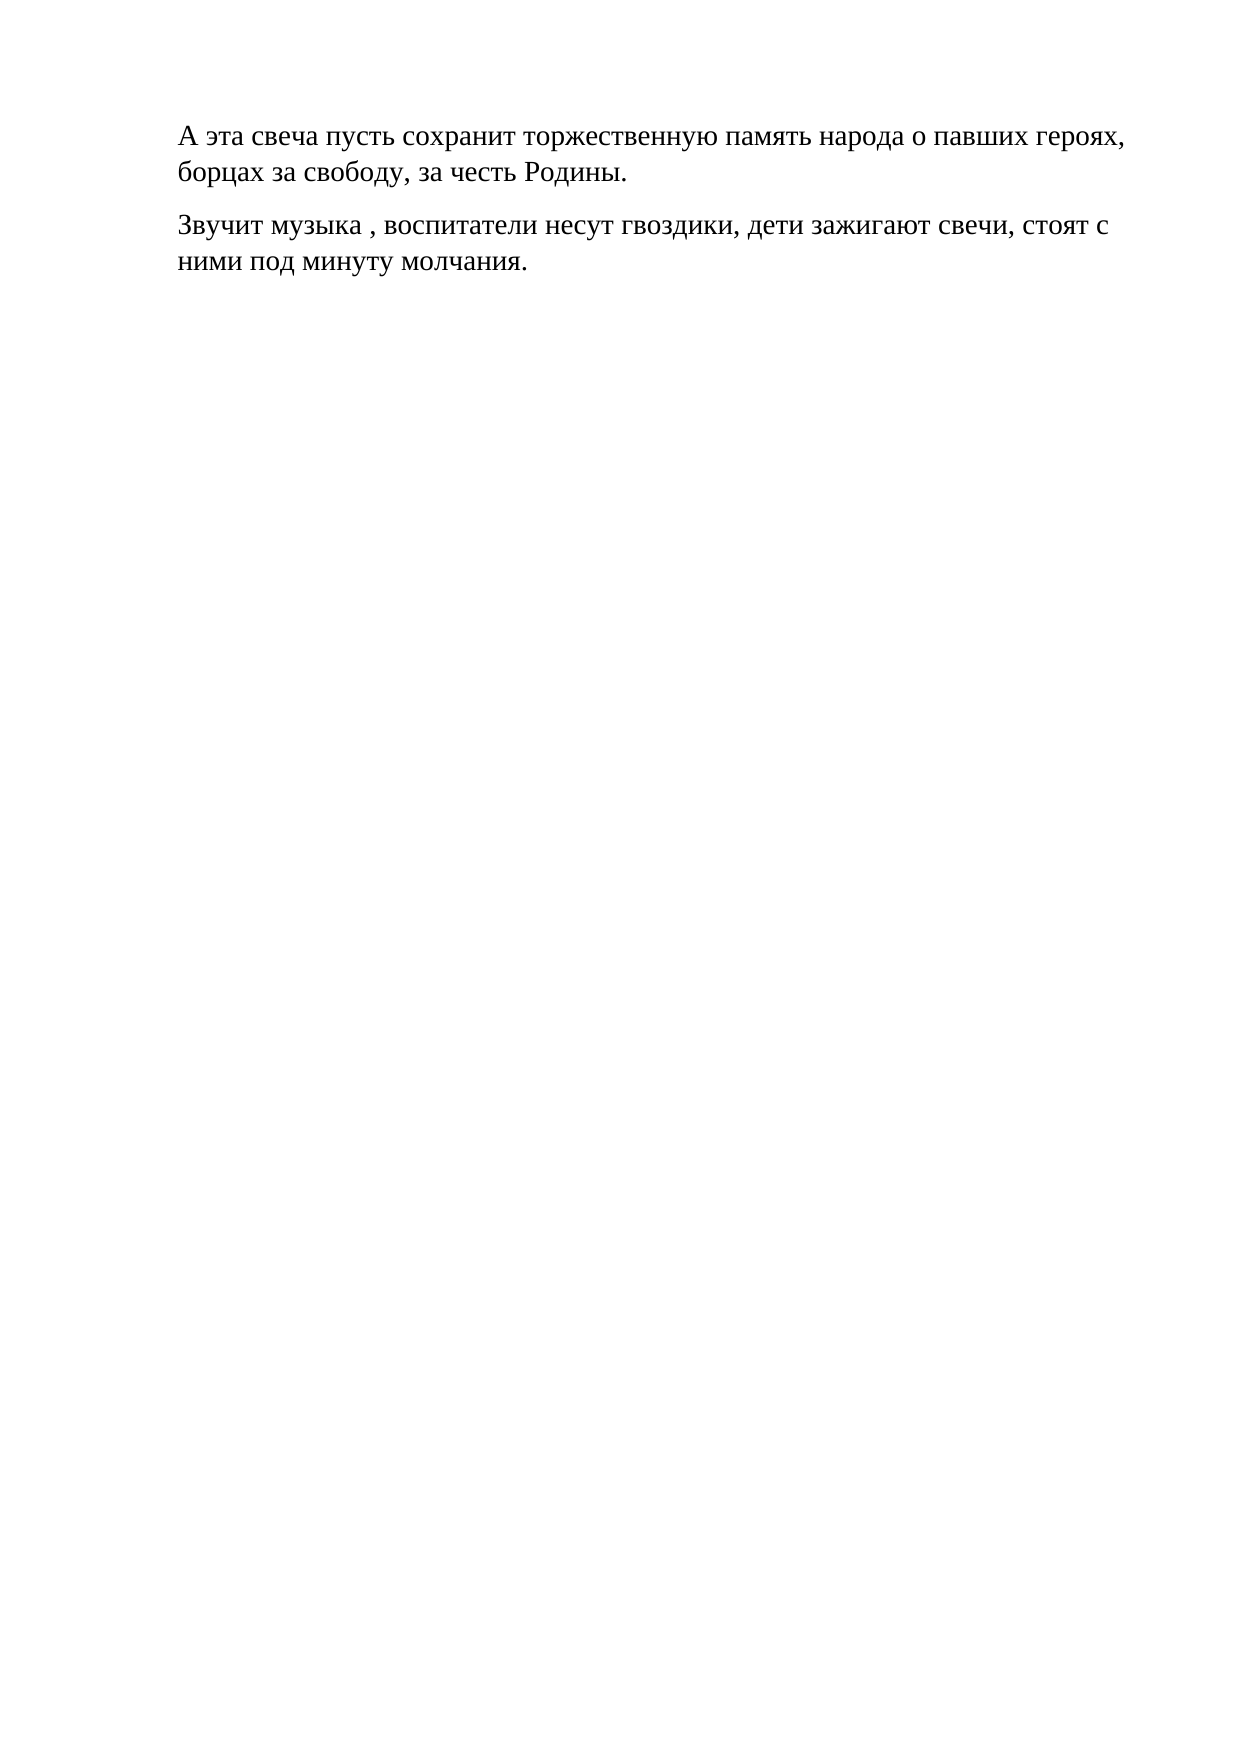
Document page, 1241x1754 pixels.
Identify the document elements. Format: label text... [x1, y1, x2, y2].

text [177, 118, 1152, 188]
text Звучит музыка , воспитатели несут гвоздики, дети зажигают свечи, стоят с ними под минуту молчания. [177, 207, 1152, 277]
